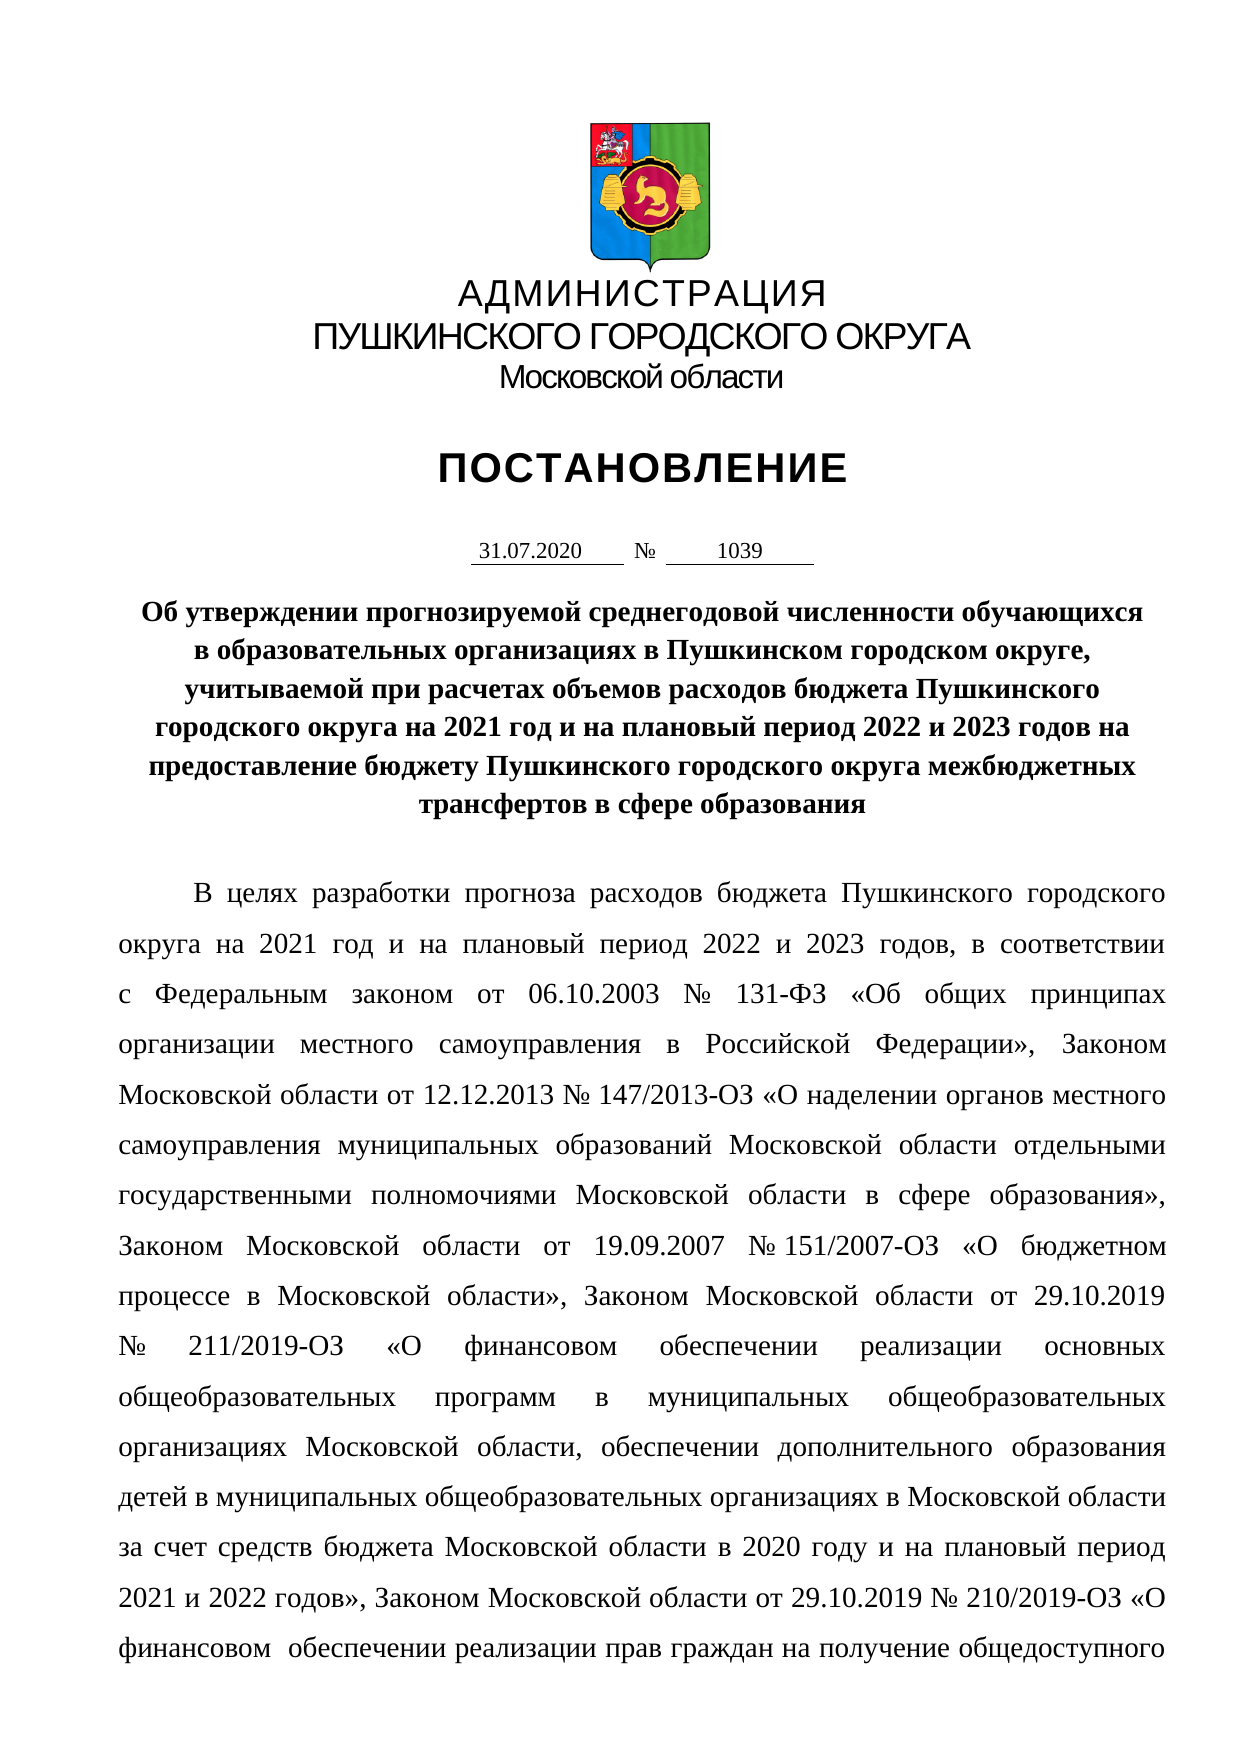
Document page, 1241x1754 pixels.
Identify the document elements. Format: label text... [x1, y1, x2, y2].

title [118, 876, 1167, 1664]
text АДМИНИСТРАЦИЯ [118, 271, 1167, 314]
subtitle ПУШКИНСКОГО ГОРОДСКОГО ОКРУГА [118, 314, 1167, 357]
title Об утверждении прогнозируемой среднегодовой численности обучающихся [118, 594, 1167, 627]
picture [589, 122, 711, 273]
text ПОСТАНОВЛЕНИЕ [118, 444, 1167, 492]
table_header 1039 [666, 537, 813, 564]
table_header № [624, 537, 666, 564]
subtitle Московской области [118, 357, 1167, 396]
table_header 31.07.2020 [471, 537, 624, 564]
title в образовательных организациях в Пушкинском городском округе, учитываемой при расчетах объемов расходов бюджета Пушкинского городского округа на 2021 год и на плановый период 2022 и 2023 годов на предоставление бюджету Пушкинского городского округа межбюджетных трансфертов в сфере образования [118, 632, 1167, 820]
